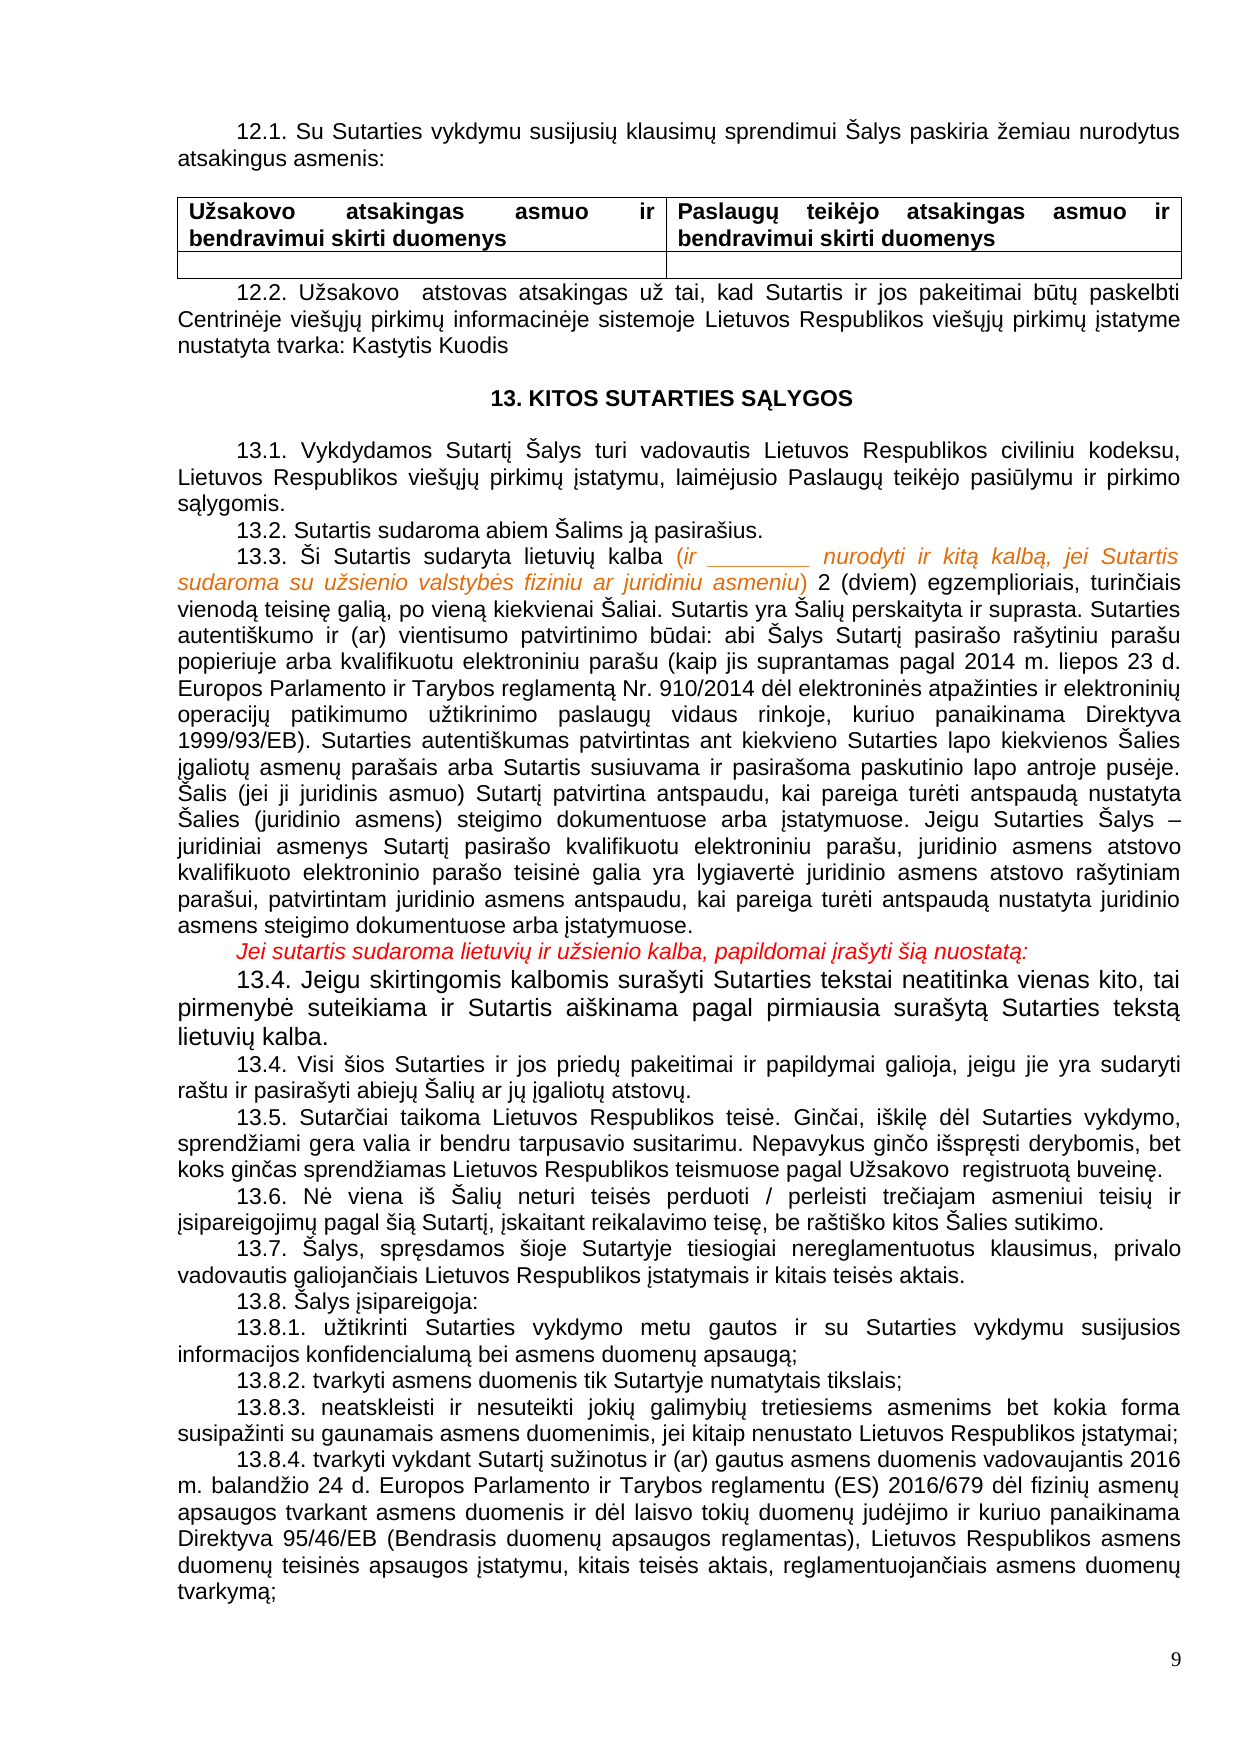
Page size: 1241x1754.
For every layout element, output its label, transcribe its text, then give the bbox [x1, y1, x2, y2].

text 13.5. Sutarčiai taikoma Lietuvos Respublikos teisė. Ginčai, iškilę dėl Sutarties vykdymo, sprendžiami gera valia ir bendru tarpusavio susitarimu. Nepavykus ginčo išspręsti derybomis, bet koks ginčas sprendžiamas Lietuvos Respublikos teismuose pagal Užsakovo registruotą buveinę. [177, 1103, 1181, 1183]
table_header Paslaugų teikėjo atsakingas asmuo ir bendravimui skirti duomenys [667, 198, 1181, 251]
list 13.8.1. užtikrinti Sutarties vykdymo metu gautos ir su Sutarties vykdymu susijusios informacijos konfidencialumą bei asmens duomenų apsaugą; [177, 1314, 1181, 1367]
text 13.3. Ši Sutartis sudaryta lietuvių kalba (ir ________ nurodyti ir kitą kalbą, jei Sutartis sudaroma su užsienio valstybės fiziniu ar juridiniu asmeniu) 2 (dviem) egzemplioriais, turinčiais vienodą teisinę galią, po vieną kiekvienai Šaliai. Sutartis yra Šalių perskaityta ir suprasta. Sutarties autentiškumo ir (ar) vientisumo patvirtinimo būdai: abi Šalys Sutartį pasirašo rašytiniu parašu popieriuje arba kvalifikuotu elektroniniu parašu (kaip jis suprantamas pagal 2014 m. liepos 23 d. Europos Parlamento ir Tarybos reglamentą Nr. 910/2014 dėl elektroninės atpažinties ir elektroninių operacijų patikimumo užtikrinimo paslaugų vidaus rinkoje, kuriuo panaikinama Direktyva 1999/93/EB). Sutarties autentiškumas patvirtintas ant kiekvieno Sutarties lapo kiekvienos Šalies įgaliotų asmenų parašais arba Sutartis susiuvama ir pasirašoma paskutinio lapo antroje pusėje. Šalis (jei ji juridinis asmuo) Sutartį patvirtina antspaudu, kai pareiga turėti antspaudą nustatyta Šalies (juridinio asmens) steigimo dokumentuose arba įstatymuose. Jeigu Sutarties Šalys – juridiniai asmenys Sutartį pasirašo kvalifikuotu elektroniniu parašu, juridinio asmens atstovo kvalifikuoto elektroninio parašo teisinė galia yra lygiavertė juridinio asmens atstovo rašytiniam parašui, patvirtintam juridinio asmens antspaudu, kai pareiga turėti antspaudą nustatyta juridinio asmens steigimo dokumentuose arba įstatymuose. [177, 806, 1181, 938]
text 12.2. Užsakovo atstovas atsakingas už tai, kad Sutartis ir jos pakeitimai būtų paskelbti Centrinėje viešųjų pirkimų informacinėje sistemoje Lietuvos Respublikos viešųjų pirkimų įstatyme nustatyta tvarka: Kastytis Kuodis [177, 279, 1181, 358]
text 13.8. Šalys įsipareigoja: [177, 1288, 1181, 1314]
text 13.4. Visi šios Sutarties ir jos priedų pakeitimai ir papildymai galioja, jeigu jie yra sudaryti raštu ir pasirašyti abiejų Šalių ar jų įgaliotų atstovų. [177, 1051, 1181, 1103]
table_cell [178, 252, 666, 278]
text 13.2. Sutartis sudaroma abiem Šalims ją pasirašius. [177, 517, 1181, 543]
text 13.6. Nė viena iš Šalių neturi teisės perduoti / perleisti trečiajam asmeniui teisių ir įsipareigojimų pagal šią Sutartį, įskaitant reikalavimo teisę, be raštiško kitos Šalies sutikimo. [177, 1183, 1181, 1235]
list 13.8.4. tvarkyti vykdant Sutartį sužinotus ir (ar) gautus asmens duomenis vadovaujantis 2016 m. balandžio 24 d. Europos Parlamento ir Tarybos reglamentu (ES) 2016/679 dėl fizinių asmenų apsaugos tvarkant asmens duomenis ir dėl laisvo tokių duomenų judėjimo ir kuriuo panaikinama Direktyva 95/46/EB (Bendrasis duomenų apsaugos reglamentas), Lietuvos Respublikos asmens duomenų teisinės apsaugos įstatymu, kitais teisės aktais, reglamentuojančiais asmens duomenų tvarkymą; [177, 1446, 1181, 1604]
text Jei sutartis sudaroma lietuvių ir užsienio kalba, papildomai įrašyti šią nuostatą: [177, 938, 1181, 964]
text 13.1. Vykdydamos Sutartį Šalys turi vadovautis Lietuvos Respublikos civiliniu kodeksu, Lietuvos Respublikos viešųjų pirkimų įstatymu, laimėjusio Paslaugų teikėjo pasiūlymu ir pirkimo sąlygomis. [177, 437, 1181, 517]
text 12.1. Su Sutarties vykdymu susijusių klausimų sprendimui Šalys paskiria žemiau nurodytus atsakingus asmenis: [177, 118, 1181, 171]
list 13.8.3. neatskleisti ir nesuteikti jokių galimybių tretiesiems asmenims bet kokia forma susipažinti su gaunamais asmens duomenimis, jei kitaip nenustato Lietuvos Respublikos įstatymai; [177, 1393, 1181, 1446]
text 13.4. Jeigu skirtingomis kalbomis surašyti Sutarties tekstai neatitinka vienas kito, tai pirmenybė suteikiama ir Sutartis aiškinama pagal pirmiausia surašytą Sutarties tekstą lietuvių kalba. [177, 964, 1181, 1051]
text 13. KITOS SUTARTIES SĄLYGOS [162, 385, 1181, 411]
list 13.8.2. tvarkyti asmens duomenis tik Sutartyje numatytais tikslais; [177, 1367, 1181, 1393]
text 13.3. Ši Sutartis sudaryta lietuvių kalba (ir ________ nurodyti ir kitą kalbą, jei Sutartis sudaroma su užsienio valstybės fiziniu ar juridiniu asmeniu) 2 (dviem) egzemplioriais, turinčiais vienodą teisinę galią, po vieną kiekvienai Šaliai. Sutartis yra Šalių perskaityta ir suprasta. Sutarties autentiškumo ir (ar) vientisumo patvirtinimo būdai: abi Šalys Sutartį pasirašo rašytiniu parašu popieriuje arba kvalifikuotu elektroniniu parašu (kaip jis suprantamas pagal 2014 m. liepos 23 d. Europos Parlamento ir Tarybos reglamentą Nr. 910/2014 dėl elektroninės atpažinties ir elektroninių operacijų patikimumo užtikrinimo paslaugų vidaus rinkoje, kuriuo panaikinama Direktyva 1999/93/EB). Sutarties autentiškumas patvirtintas ant kiekvieno Sutarties lapo kiekvienos Šalies įgaliotų asmenų parašais arba Sutartis susiuvama ir pasirašoma paskutinio lapo antroje pusėje. Šalis (jei ji juridinis asmuo) Sutartį patvirtina antspaudu, kai pareiga turėti antspaudą nustatyta Šalies (juridinio asmens) steigimo dokumentuose arba įstatymuose. Jeigu Sutarties Šalys – juridiniai asmenys Sutartį pasirašo kvalifikuotu elektroniniu parašu, juridinio asmens atstovo kvalifikuoto elektroninio parašo teisinė galia yra lygiavertė juridinio asmens atstovo rašytiniam parašui, patvirtintam juridinio asmens antspaudu, kai pareiga turėti antspaudą nustatyta juridinio asmens steigimo dokumentuose arba įstatymuose. [177, 543, 1181, 806]
table_cell [667, 252, 1181, 278]
table_header Užsakovo atsakingas asmuo ir bendravimui skirti duomenys [178, 198, 666, 251]
text 13.7. Šalys, spręsdamos šioje Sutartyje tiesiogiai nereglamentuotus klausimus, privalo vadovautis galiojančiais Lietuvos Respublikos įstatymais ir kitais teisės aktais. [177, 1235, 1181, 1288]
